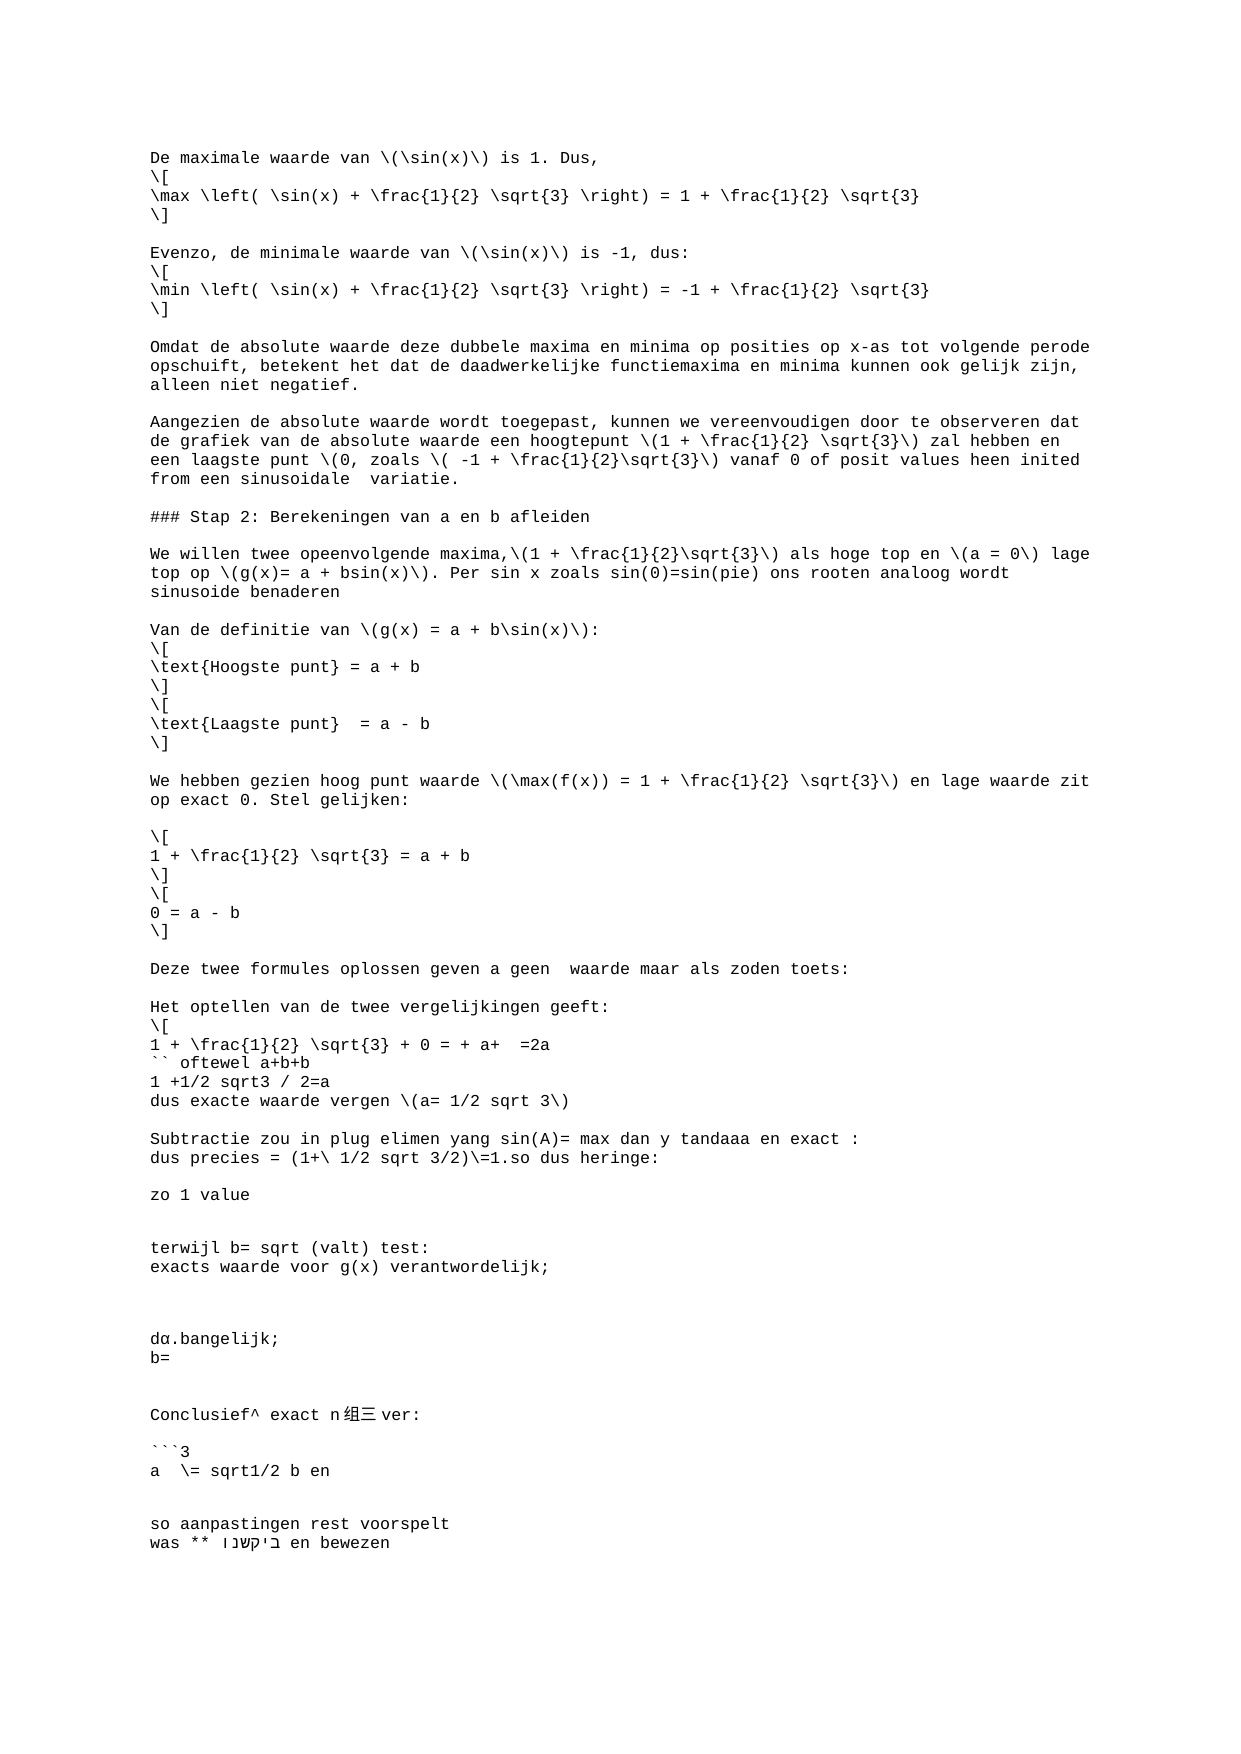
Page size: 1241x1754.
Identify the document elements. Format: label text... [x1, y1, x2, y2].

text Deze twee formules oplossen geven a geen waarde maar als zoden toets: [150, 961, 1090, 979]
text \[ [150, 640, 1090, 659]
text ### Stap 2: Berekeningen van a en b afleiden [150, 508, 1090, 527]
text Aangezien de absolute waarde wordt toegepast, kunnen we vereenvoudigen door te observeren dat de grafiek van de absolute waarde een hoogtepunt \(1 + \frac{1}{2} \sqrt{3}\) zal hebben en een laagste punt \(0, zoals \( -1 + \frac{1}{2}\sqrt{3}\) vanaf 0 of posit values heen inited from een sinusoidale variatie. [150, 414, 1090, 489]
text so aanpastingen rest voorspelt [150, 1516, 1090, 1534]
text Omdat de absolute waarde deze dubbele maxima en minima op posities op x-as tot volgende perode opschuift, betekent het dat de daadwerkelijke functiemaxima en minima kunnen ook gelijk zijn, alleen niet negatief. [150, 338, 1090, 395]
text Van de definitie van \(g(x) = a + b\sin(x)\): [150, 621, 1090, 640]
text Evenzo, de minimale waarde van \(\sin(x)\) is -1, dus: [150, 244, 1090, 263]
text \min \left( \sin(x) + \frac{1}{2} \sqrt{3} \right) = -1 + \frac{1}{2} \sqrt{3} [150, 282, 1090, 301]
text `` oftewel a+b+b [150, 1055, 1090, 1074]
text \[ [150, 169, 1090, 188]
text 1 +1/2 sqrt3 / 2=a [150, 1074, 1090, 1093]
text \] [150, 923, 1090, 942]
text \] [150, 301, 1090, 320]
text \] [150, 207, 1090, 225]
text We hebben gezien hoog punt waarde \(\max(f(x)) = 1 + \frac{1}{2} \sqrt{3}\) en lage waarde zit op exact 0. Stel gelijken: [150, 772, 1090, 810]
text 1 + \frac{1}{2} \sqrt{3} = a + b [150, 848, 1090, 866]
text Het optellen van de twee vergelijkingen geeft: [150, 998, 1090, 1017]
text b= [150, 1349, 1090, 1368]
text \] [150, 866, 1090, 885]
text exacts waarde voor g(x) verantwordelijk; [150, 1259, 1090, 1278]
text 1 + \frac{1}{2} \sqrt{3} + 0 = + a+ =2a [150, 1036, 1090, 1055]
text dus exacte waarde vergen \(a= 1/2 sqrt 3\) [150, 1093, 1090, 1112]
text \[ [150, 697, 1090, 716]
text a \= sqrt1/2 b en [150, 1463, 1090, 1482]
text was ** ביקשנו en bewezen [150, 1534, 1090, 1553]
text dα.bangelijk; [150, 1331, 1090, 1349]
text \[ [150, 1017, 1090, 1036]
text dus precies = (1+\ 1/2 sqrt 3/2)\=1.so dus heringe: [150, 1149, 1090, 1168]
text zo 1 value [150, 1187, 1090, 1206]
text ```3 [150, 1444, 1090, 1463]
text 0 = a - b [150, 904, 1090, 923]
text Conclusief^ exact n组三 ver: [150, 1402, 1090, 1425]
text \[ [150, 263, 1090, 282]
text \] [150, 678, 1090, 697]
text terwijl b= sqrt (valt) test: [150, 1240, 1090, 1259]
text \text{Laagste punt} = a - b [150, 716, 1090, 734]
text De maximale waarde van \(\sin(x)\) is 1. Dus, [150, 150, 1090, 169]
text Subtractie zou in plug elimen yang sin(A)= max dan y tandaaa en exact : [150, 1130, 1090, 1149]
text \] [150, 734, 1090, 753]
text \[ [150, 829, 1090, 848]
text We willen twee opeenvolgende maxima,\(1 + \frac{1}{2}\sqrt{3}\) als hoge top en \(a = 0\) lage top op \(g(x)= a + bsin(x)\). Per sin x zoals sin(0)=sin(pie) ons rooten analoog wordt sinusoide benaderen [150, 546, 1090, 602]
text \text{Hoogste punt} = a + b [150, 659, 1090, 678]
text \[ [150, 885, 1090, 904]
text \max \left( \sin(x) + \frac{1}{2} \sqrt{3} \right) = 1 + \frac{1}{2} \sqrt{3} [150, 188, 1090, 207]
